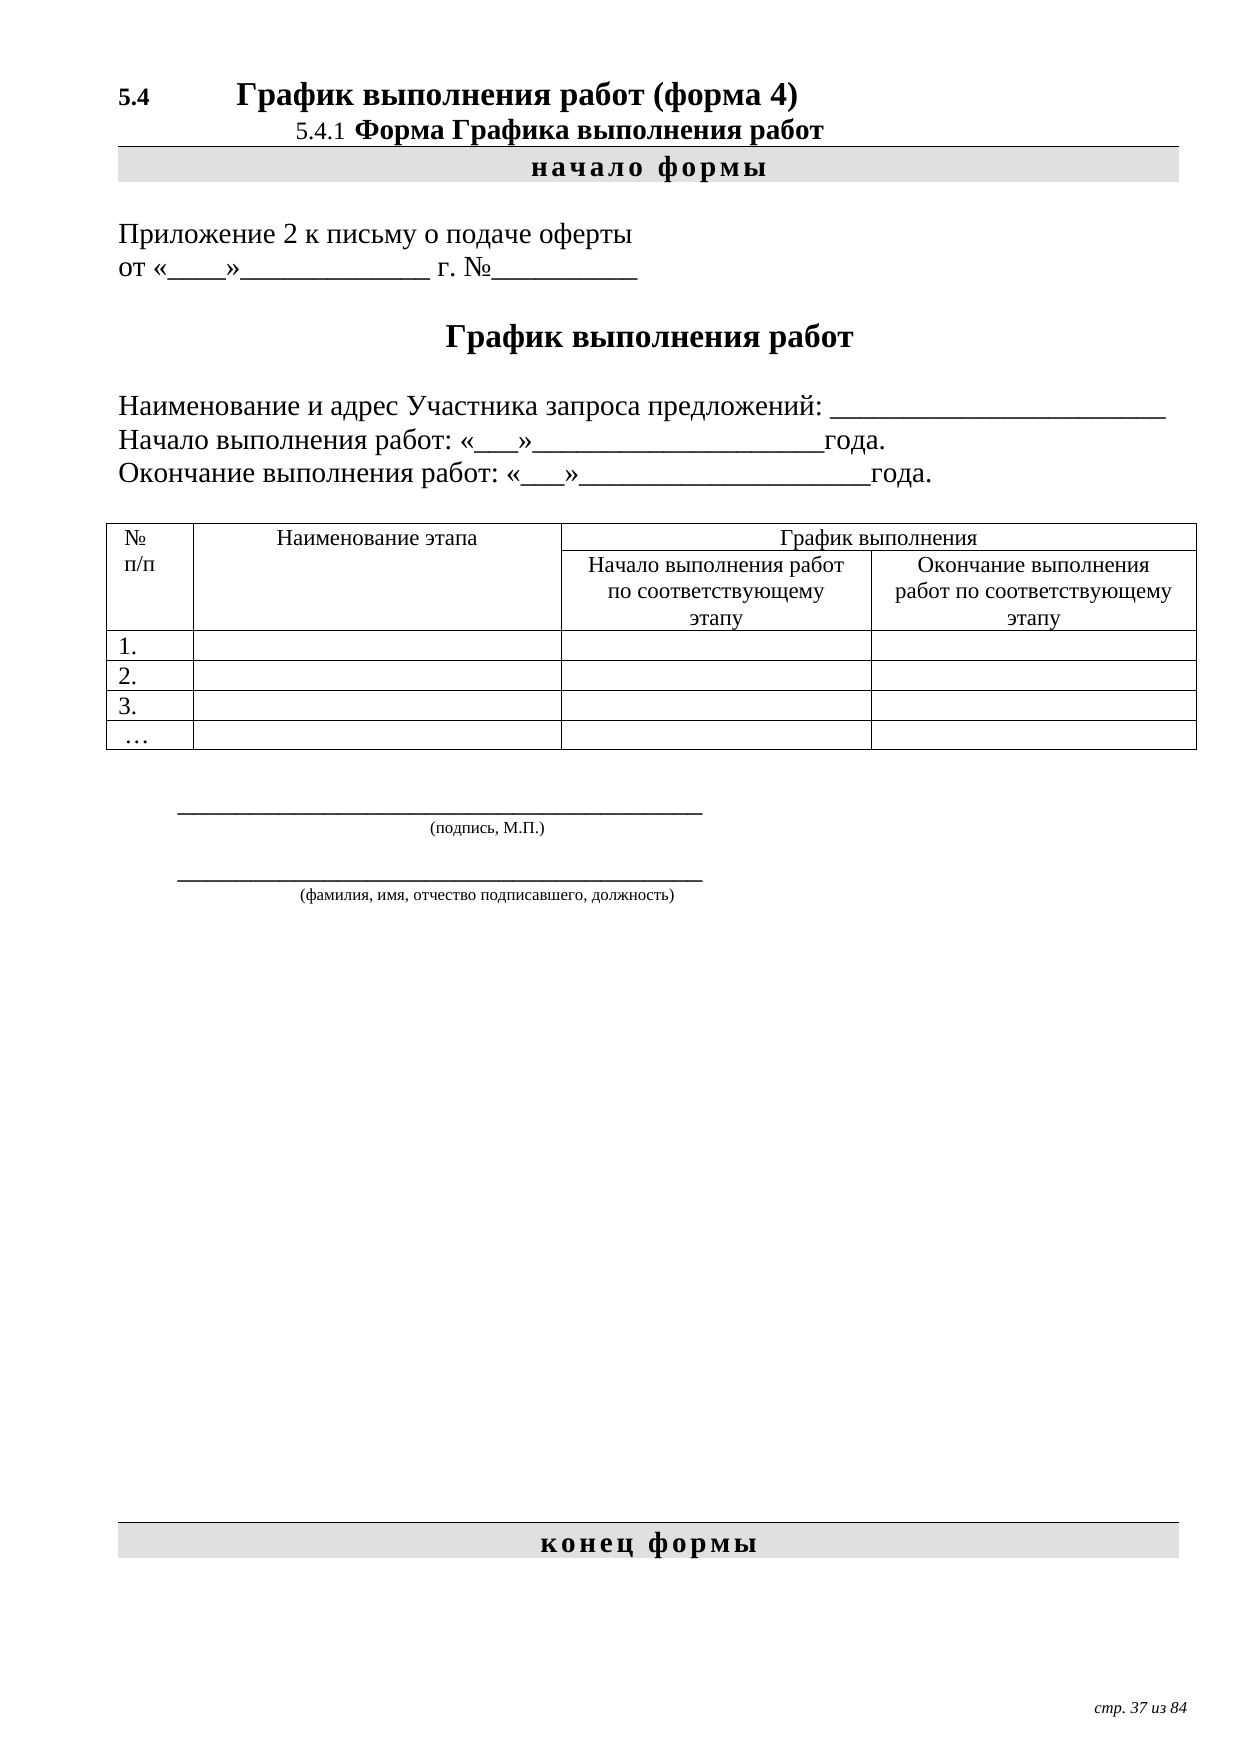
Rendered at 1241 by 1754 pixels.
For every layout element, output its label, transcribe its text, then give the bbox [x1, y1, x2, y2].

text Наименование и адрес Участника запроса предложений: _______________________ [118, 388, 1181, 422]
text Приложение 2 к письму о подаче оферты от «____»_____________ г. №__________ [118, 216, 1181, 283]
table_cell Окончание выполнения работ по соответствующему этапу [872, 551, 1196, 630]
text Начало выполнения работ: «___»____________________года. [118, 422, 1181, 456]
subtitle График выполнения работ (форма 4) [118, 74, 1181, 112]
table_cell [107, 691, 193, 719]
text конец формы [118, 1523, 1179, 1558]
text ____________________________________ [118, 784, 1181, 817]
table_cell [562, 691, 871, 719]
table_cell [194, 721, 561, 749]
table_cell [194, 661, 561, 690]
table_cell [872, 631, 1196, 660]
table_cell [194, 631, 561, 660]
table_header Наименование этапа [194, 524, 561, 630]
table_cell [562, 661, 871, 690]
text начало формы [118, 147, 1179, 182]
table_cell [562, 721, 871, 749]
table_cell Начало выполнения работ по соответствующему этапу [562, 551, 871, 630]
table_cell … [107, 721, 193, 749]
table_cell [562, 631, 871, 660]
table_cell [194, 691, 561, 719]
text Окончание выполнения работ: «___»____________________года. [118, 456, 1181, 489]
text (подпись, М.П.) [118, 817, 797, 851]
text Форма Графика выполнения работ [236, 112, 1181, 146]
text ____________________________________ [118, 851, 1181, 884]
table_cell [107, 661, 193, 690]
table_cell [872, 691, 1196, 719]
table_cell [872, 721, 1196, 749]
table_header График выполнения [562, 524, 1196, 550]
text График выполнения работ [118, 317, 1181, 355]
table_cell [107, 631, 193, 660]
table_header № п/п [107, 524, 193, 630]
table_cell [872, 661, 1196, 690]
text (фамилия, имя, отчество подписавшего, должность) [118, 884, 797, 918]
